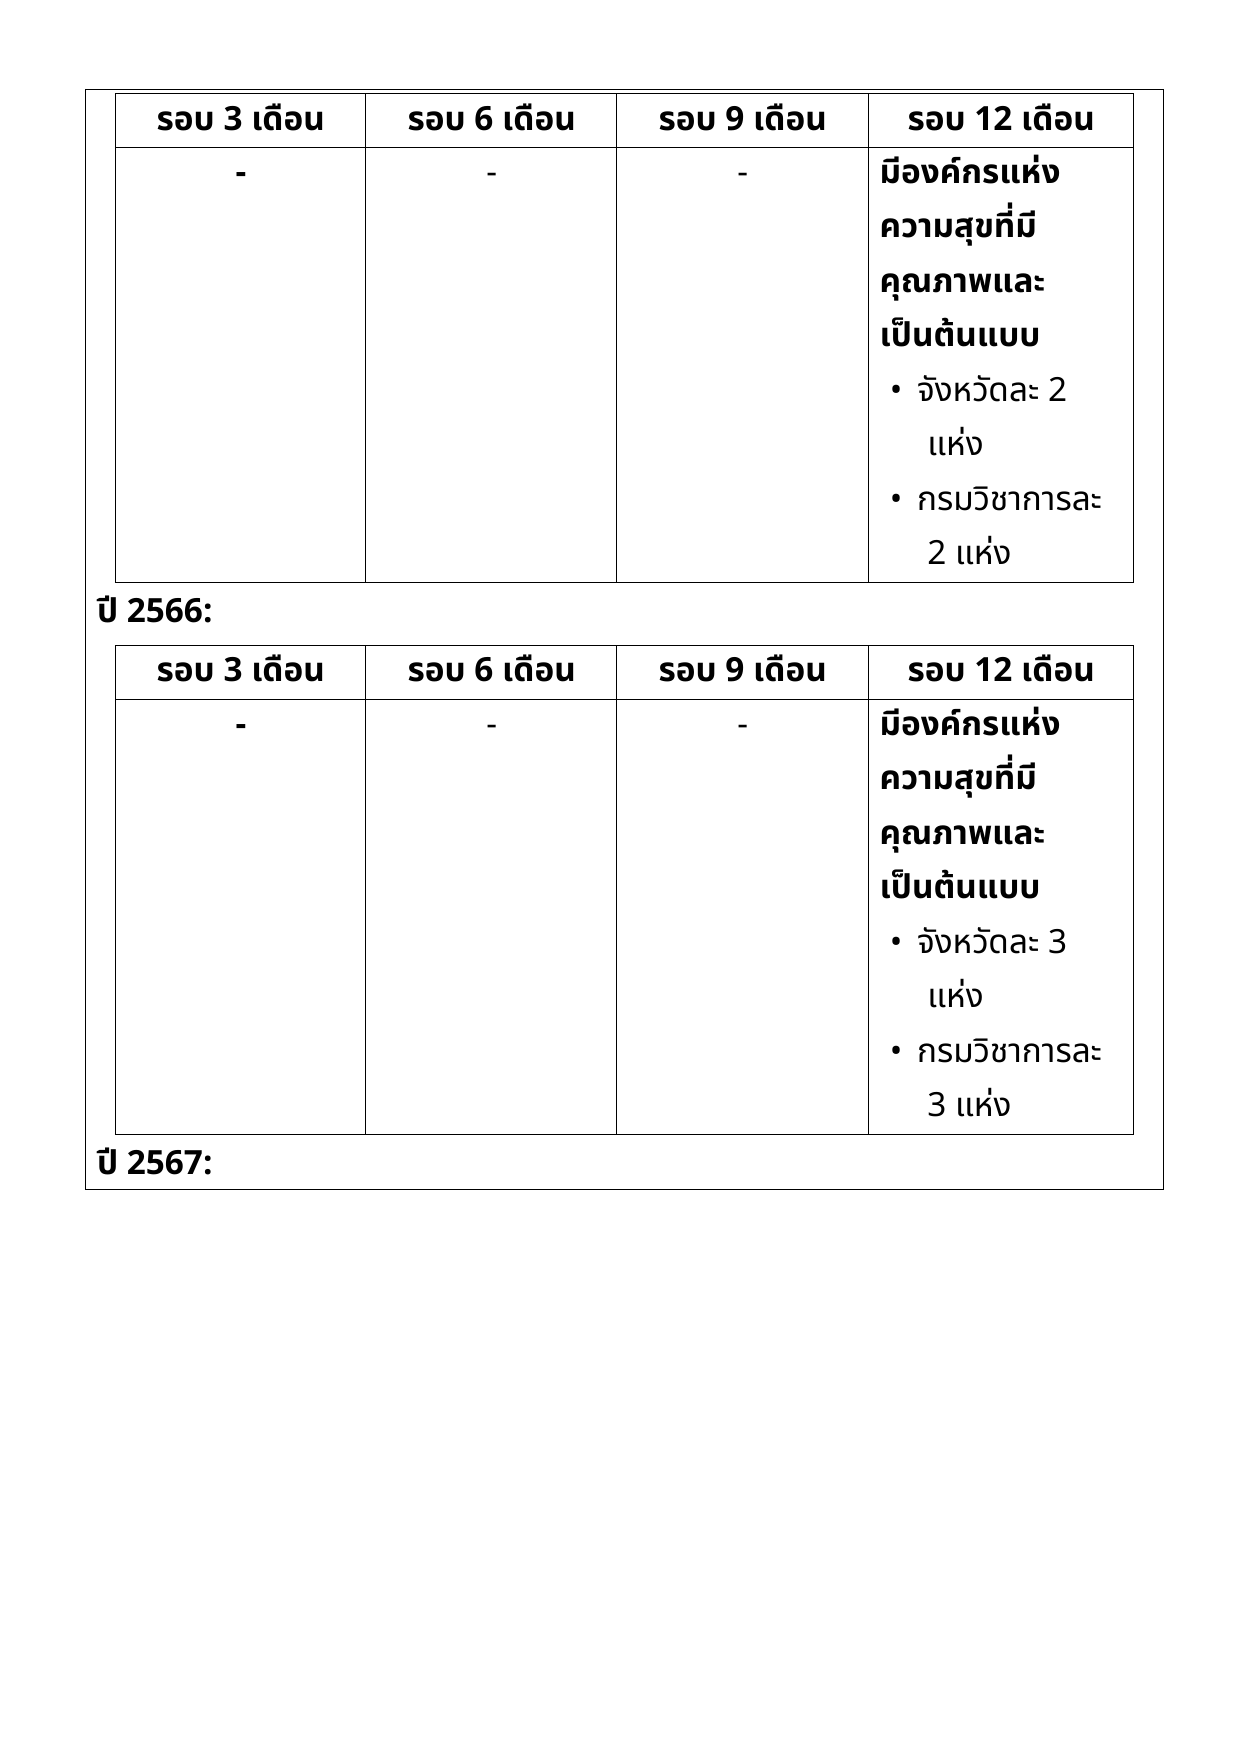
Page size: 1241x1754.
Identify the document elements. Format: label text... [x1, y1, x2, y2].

table_cell เกณฑ์การประเมิน : ปี 2564: ปี 2565: ปี 2566: ปี 2567: [86, 90, 1163, 1189]
